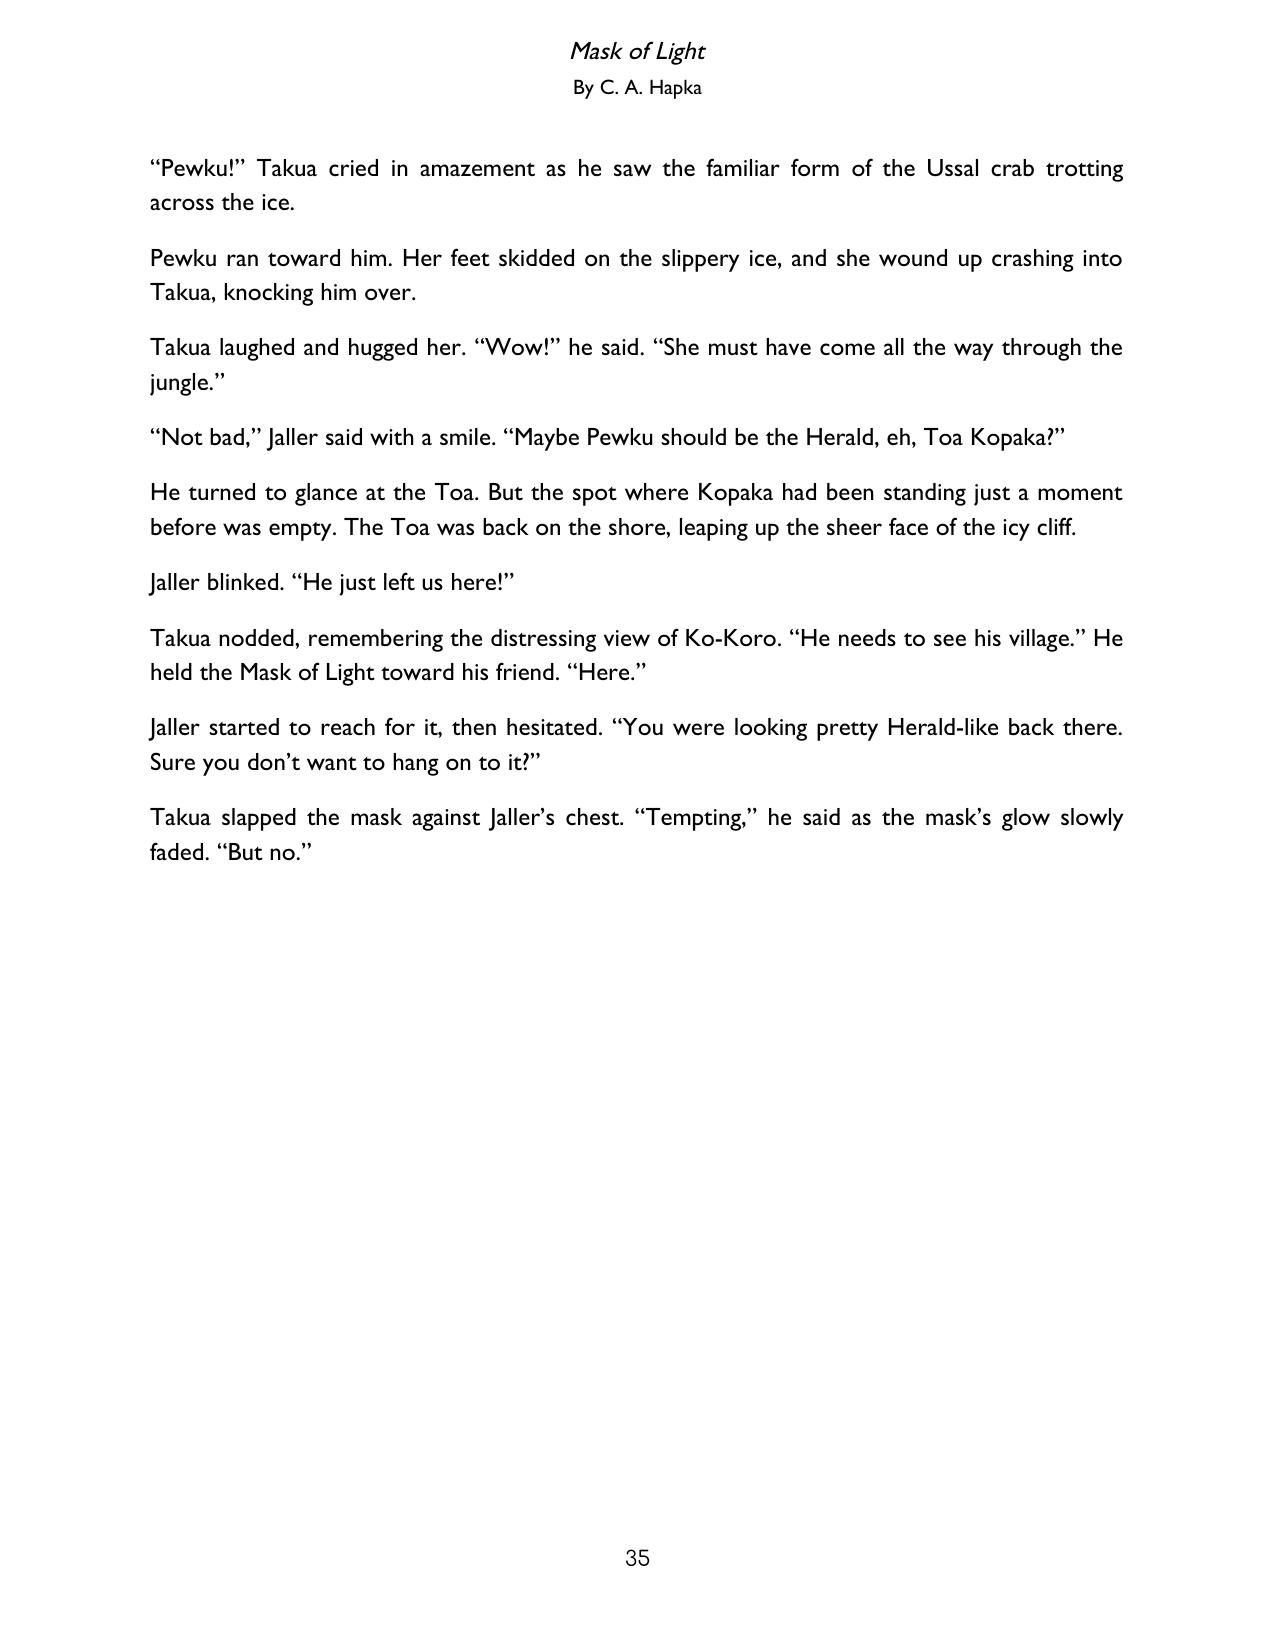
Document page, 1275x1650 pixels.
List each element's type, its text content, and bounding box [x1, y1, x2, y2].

text Takua nodded, remembering the distressing view of Ko-Koro. “He needs to see his village.” He held the Mask of Light toward his friend. “Here.” [150, 620, 1125, 689]
text Takua laughed and hugged her. “Wow!” he said. “She must have come all the way through the jungle.” [150, 329, 1125, 398]
text Takua slapped the mask against Jaller’s chest. “Tempting,” he said as the mask’s glow slowly faded. “But no.” [150, 799, 1125, 868]
text Jaller blinked. “He just left us here!” [150, 564, 1125, 599]
text Pewku ran toward him. Her feet skidded on the slippery ice, and she wound up crashing into Takua, knocking him over. [150, 240, 1125, 309]
text “Not bad,” Jaller said with a smile. “Maybe Pewku should be the Herald, eh, Toa Kopaka?” [150, 419, 1125, 454]
text Jaller started to reach for it, then hesitated. “You were looking pretty Herald-like back there. Sure you don’t want to hang on to it?” [150, 709, 1125, 778]
text He turned to glance at the Toa. But the spot where Kopaka had been standing just a moment before was empty. The Toa was back on the shore, leaping up the sheer face of the icy cliff. [150, 475, 1125, 544]
text “Pewku!” Takua cried in amazement as he saw the familiar form of the Ussal crab trotting across the ice. [150, 150, 1125, 219]
